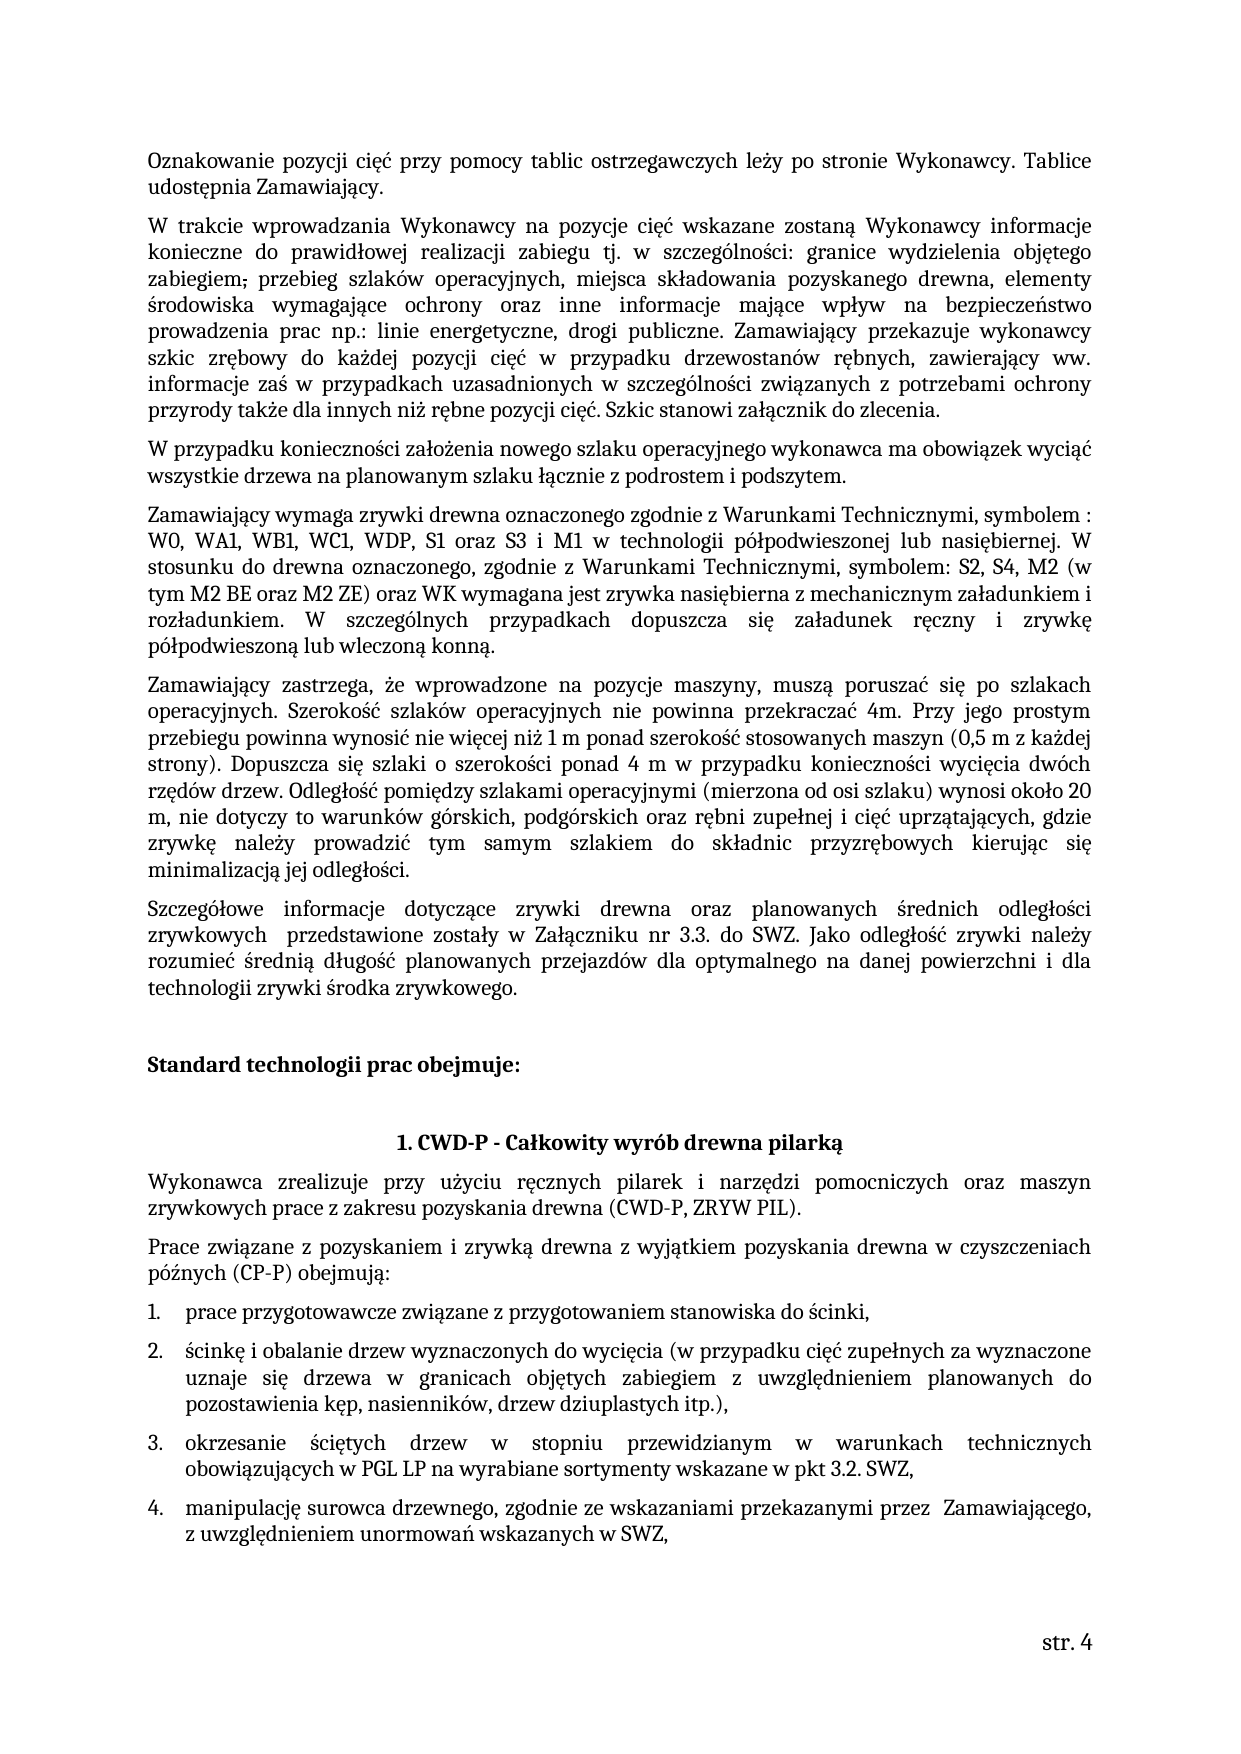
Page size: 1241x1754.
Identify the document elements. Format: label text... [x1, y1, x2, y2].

text Prace związane z pozyskaniem i zrywką drewna z wyjątkiem pozyskania drewna w czyszczeniach późnych (CP-P) obejmują: [148, 1234, 1093, 1287]
text Wykonawca zrealizuje przy użyciu ręcznych pilarek i narzędzi pomocniczych oraz maszyn zrywkowych prace z zakresu pozyskania drewna (CWD-P, ZRYW PIL). [148, 1169, 1093, 1221]
list ścinkę i obalanie drzew wyznaczonych do wycięcia (w przypadku cięć zupełnych za wyznaczone uznaje się drzewa w granicach objętych zabiegiem z uwzględnieniem planowanych do pozostawienia kęp, nasienników, drzew dziuplastych itp.), [148, 1338, 1093, 1417]
text 1. CWD-P - Całkowity wyrób drewna pilarką [148, 1130, 1093, 1156]
list okrzesanie ściętych drzew w stopniu przewidzianym w warunkach technicznych obowiązujących w PGL LP na wyrabiane sortymenty wskazane w pkt 3.2. SWZ, [148, 1429, 1093, 1482]
text W przypadku konieczności założenia nowego szlaku operacyjnego wykonawca ma obowiązek wyciąć wszystkie drzewa na planowanym szlaku łącznie z podrostem i podszytem. [148, 436, 1093, 489]
text Szczegółowe informacje dotyczące zrywki drewna oraz planowanych średnich odległości zrywkowych przedstawione zostały w Załączniku nr 3.3. do SWZ. Jako odległość zrywki należy rozumieć średnią długość planowanych przejazdów dla optymalnego na danej powierzchni i dla technologii zrywki środka zrywkowego. [148, 895, 1093, 1001]
list manipulację surowca drzewnego, zgodnie ze wskazaniami przekazanymi przez Zamawiającego, z uwzględnieniem unormowań wskazanych w SWZ, [148, 1495, 1093, 1547]
text Zamawiający zastrzega, że wprowadzone na pozycje maszyny, muszą poruszać się po szlakach operacyjnych. Szerokość szlaków operacyjnych nie powinna przekraczać 4m. Przy jego prostym przebiegu powinna wynosić nie więcej niż 1 m ponad szerokość stosowanych maszyn (0,5 m z każdej strony). Dopuszcza się szlaki o szerokości ponad 4 m w przypadku konieczności wycięcia dwóch rzędów drzew. Odległość pomiędzy szlakami operacyjnymi (mierzona od osi szlaku) wynosi około 20 m, nie dotyczy to warunków górskich, podgórskich oraz rębni zupełnej i cięć uprzątających, gdzie zrywkę należy prowadzić tym samym szlakiem do składnic przyzrębowych kierując się minimalizacją jej odległości. [148, 672, 1093, 883]
list prace przygotowawcze związane z przygotowaniem stanowiska do ścinki, [148, 1299, 1093, 1325]
text Oznakowanie pozycji cięć przy pomocy tablic ostrzegawczych leży po stronie Wykonawcy. Tablice udostępnia Zamawiający. [148, 148, 1093, 200]
text W trakcie wprowadzania Wykonawcy na pozycje cięć wskazane zostaną Wykonawcy informacje konieczne do prawidłowej realizacji zabiegu tj. w szczególności: granice wydzielenia objętego zabiegiem, przebieg szlaków operacyjnych, miejsca składowania pozyskanego drewna, elementy środowiska wymagające ochrony oraz inne informacje mające wpływ na bezpieczeństwo prowadzenia prac np.: linie energetyczne, drogi publiczne. Zamawiający przekazuje wykonawcy szkic zrębowy do każdej pozycji cięć w przypadku drzewostanów rębnych, zawierający ww. informacje zaś w przypadkach uzasadnionych w szczególności związanych z potrzebami ochrony przyrody także dla innych niż rębne pozycji cięć. Szkic stanowi załącznik do zlecenia. [148, 213, 1093, 424]
text Standard technologii prac obejmuje: [148, 1052, 1093, 1078]
text Zamawiający wymaga zrywki drewna oznaczonego zgodnie z Warunkami Technicznymi, symbolem : W0, WA1, WB1, WC1, WDP, S1 oraz S3 i M1 w technologii półpodwieszonej lub nasiębiernej. W stosunku do drewna oznaczonego, zgodnie z Warunkami Technicznymi, symbolem: S2, S4, M2 (w tym M2 BE oraz M2 ZE) oraz WK wymagana jest zrywka nasiębierna z mechanicznym załadunkiem i rozładunkiem. W szczególnych przypadkach dopuszcza się załadunek ręczny i zrywkę półpodwieszoną lub wleczoną konną. [148, 501, 1093, 659]
